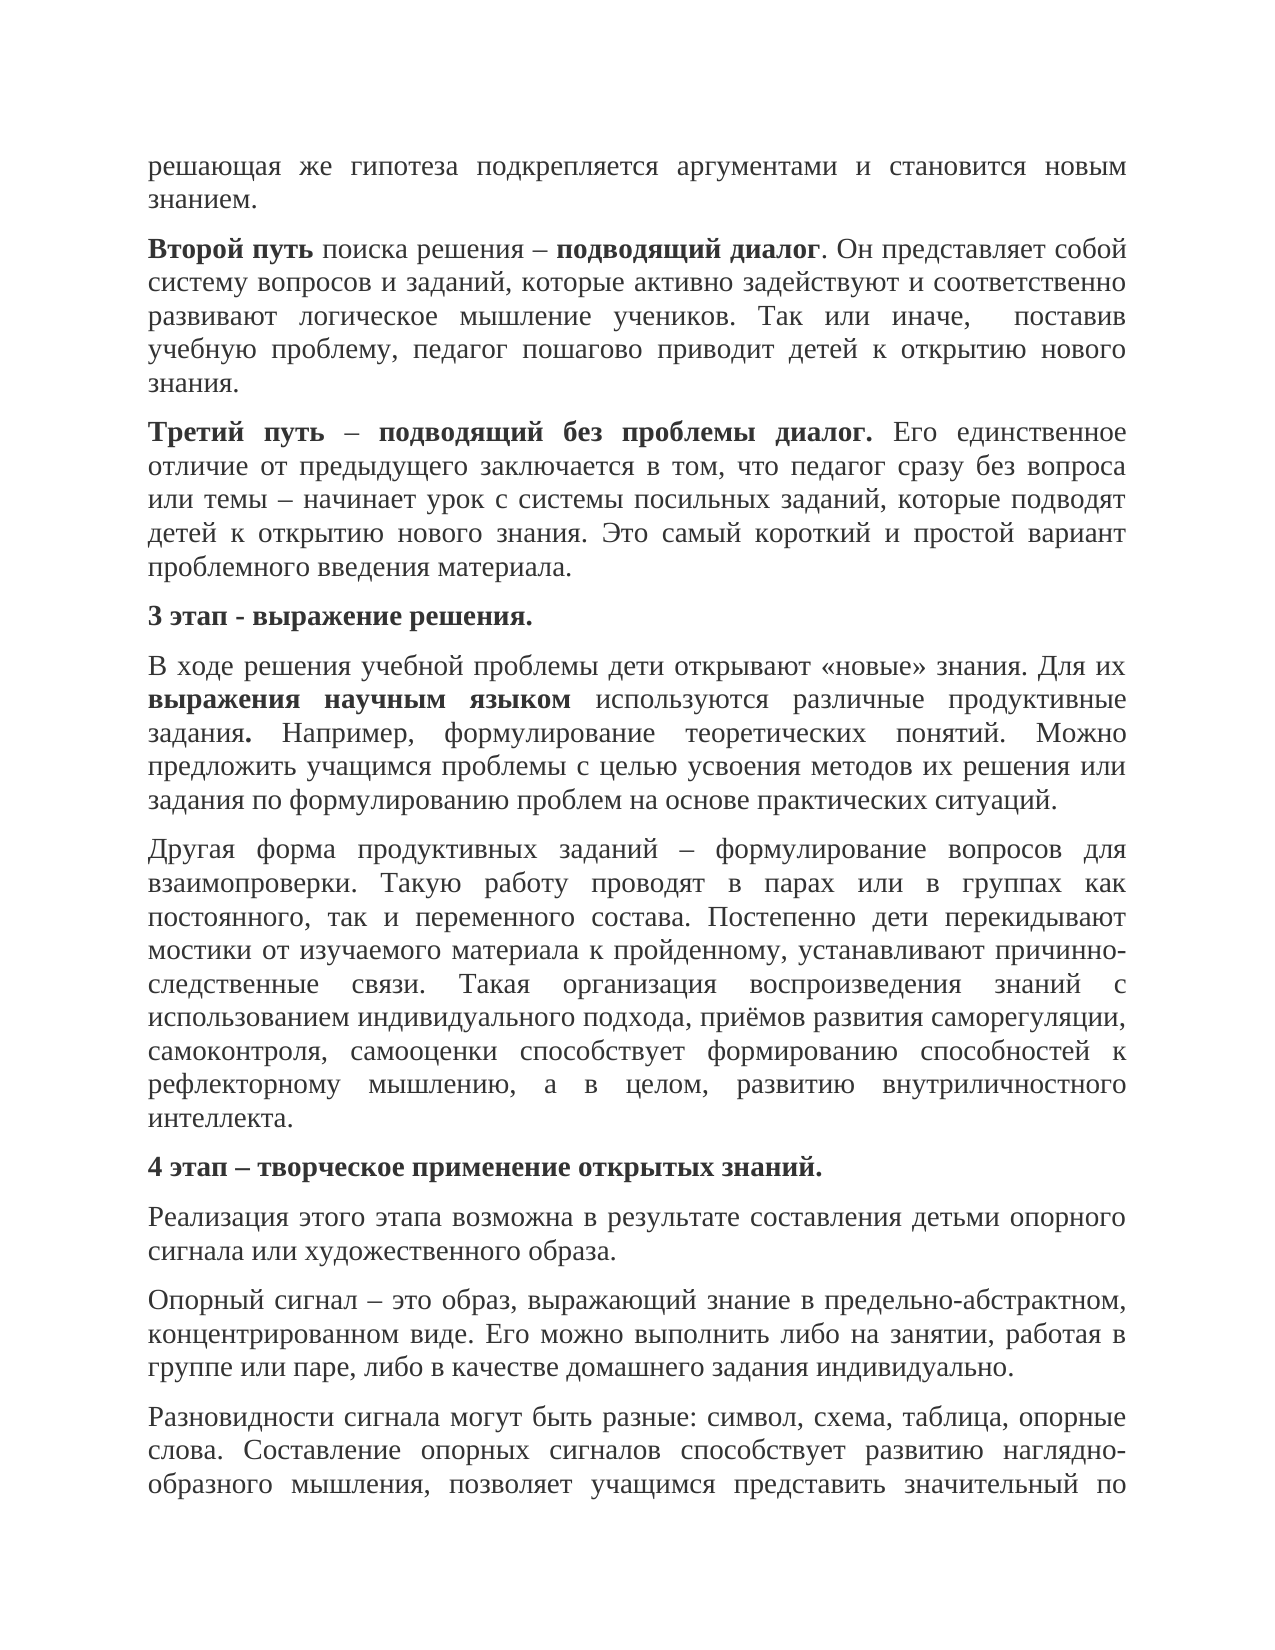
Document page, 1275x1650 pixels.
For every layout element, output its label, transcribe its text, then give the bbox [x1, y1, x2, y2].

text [148, 148, 1127, 215]
text Опорный сигнал – это образ, выражающий знание в предельно-абстрактном, концентрированном виде. Его можно выполнить либо на занятии, работая в группе или паре, либо в качестве домашнего задания индивидуально. [148, 1282, 1127, 1383]
text В ходе решения учебной проблемы дети открывают «новые» знания. Для их выражения научным языком используются различные продуктивные задания. Например, формулирование теоретических понятий. Можно предложить учащимся проблемы с целью усвоения методов их решения или задания по формулированию проблем на основе практических ситуаций. [148, 648, 1127, 816]
text Второй путь поиска решения – подводящий диалог. Он представляет собой систему вопросов и заданий, которые активно задействуют и соответственно развивают логическое мышление учеников. Так или иначе, поставив учебную проблему, педагог пошагово приводит детей к открытию нового знания. [148, 231, 1127, 398]
text 4 этап – творческое применение открытых знаний. [148, 1149, 1127, 1183]
text Третий путь – подводящий без проблемы диалог. Его единственное отличие от предыдущего заключается в том, что педагог сразу без вопроса или темы – начинает урок с системы посильных заданий, которые подводят детей к открытию нового знания. Это самый короткий и простой вариант проблемного введения материала. [148, 414, 1127, 582]
text 3 этап - выражение решения. [148, 598, 1127, 632]
text Другая форма продуктивных заданий – формулирование вопросов для взаимопроверки. Такую работу проводят в парах или в группах как постоянного, так и переменного состава. Постепенно дети перекидывают мостики от изучаемого материала к пройденному, устанавливают причинно-следственные связи. Такая организация воспроизведения знаний с использованием индивидуального подхода, приёмов развития саморегуляции, самоконтроля, самооценки способствует формированию способностей к рефлекторному мышлению, а в целом, развитию внутриличностного интеллекта. [148, 832, 1127, 1133]
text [148, 1399, 1127, 1499]
text Реализация этого этапа возможна в результате составления детьми опорного сигнала или художественного образа. [148, 1199, 1127, 1266]
